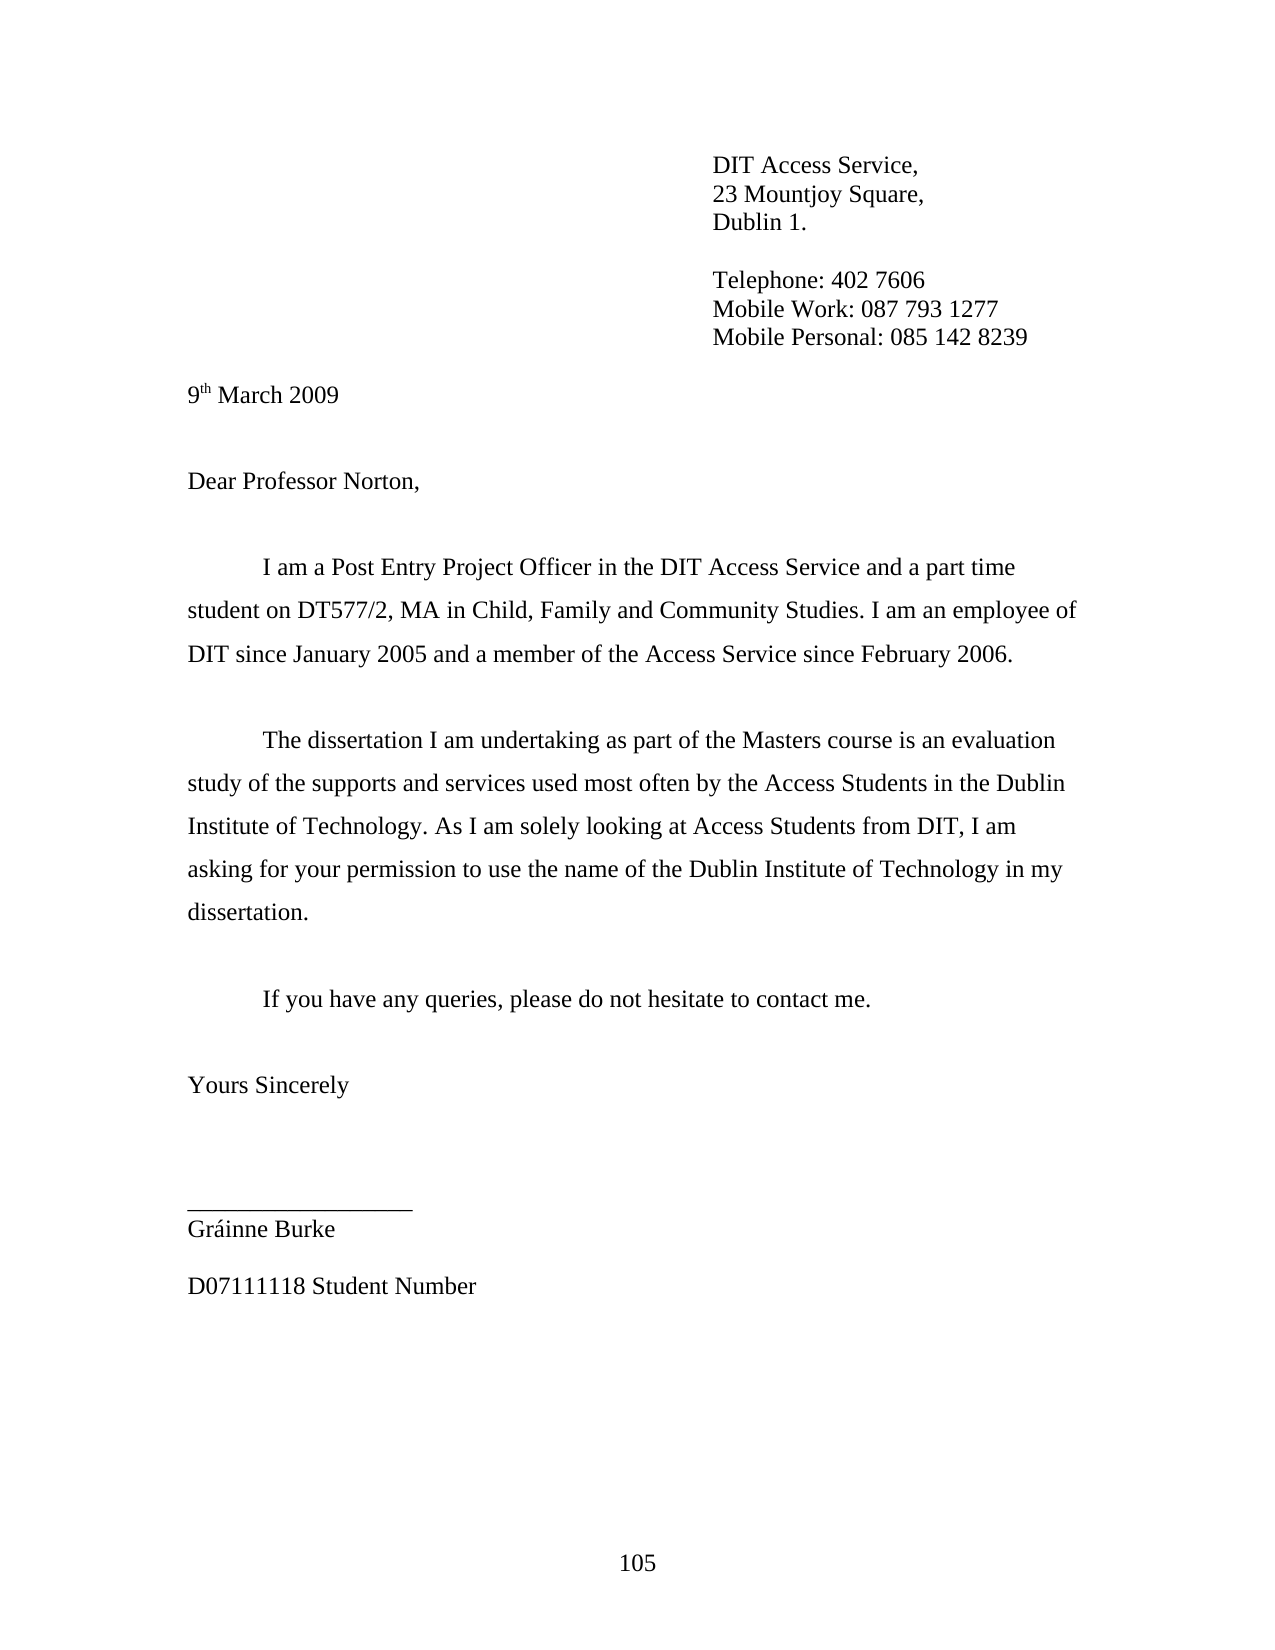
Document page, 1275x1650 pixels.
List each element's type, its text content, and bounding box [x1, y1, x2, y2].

text __________________ [187, 1185, 1087, 1214]
text Gráinne Burke [187, 1214, 1087, 1242]
text The dissertation I am undertaking as part of the Masters course is an evaluation study of the supports and services used most often by the Access Students in the Dublin Institute of Technology. As I am solely looking at Access Students from DIT, I am asking for your permission to use the name of the Dublin Institute of Technology in my dissertation. [187, 725, 1087, 926]
text Yours Sincerely [187, 1070, 1087, 1099]
text DIT Access Service, [187, 150, 1087, 179]
text 1. [187, 207, 1087, 236]
text Telephone: 402 7606 [187, 265, 1087, 294]
text Dear Professor Norton, [187, 466, 1087, 495]
text 9th March 2009 [187, 380, 1087, 409]
text Mobile Personal: 085 142 8239 [187, 322, 1087, 351]
text If you have any queries, please do not hesitate to contact me. [187, 984, 1087, 1012]
text Mobile Work: 087 793 1277 [187, 294, 1087, 322]
text D07111118 Student Number [187, 1271, 1087, 1300]
text , [187, 179, 1087, 207]
text I am a Post Entry Project Officer in the DIT Access Service and a part time student on DT577/2, MA in Child, Family and Community Studies. I am an employee of DIT since January 2005 and a member of the Access Service since February 2006. [187, 552, 1087, 667]
